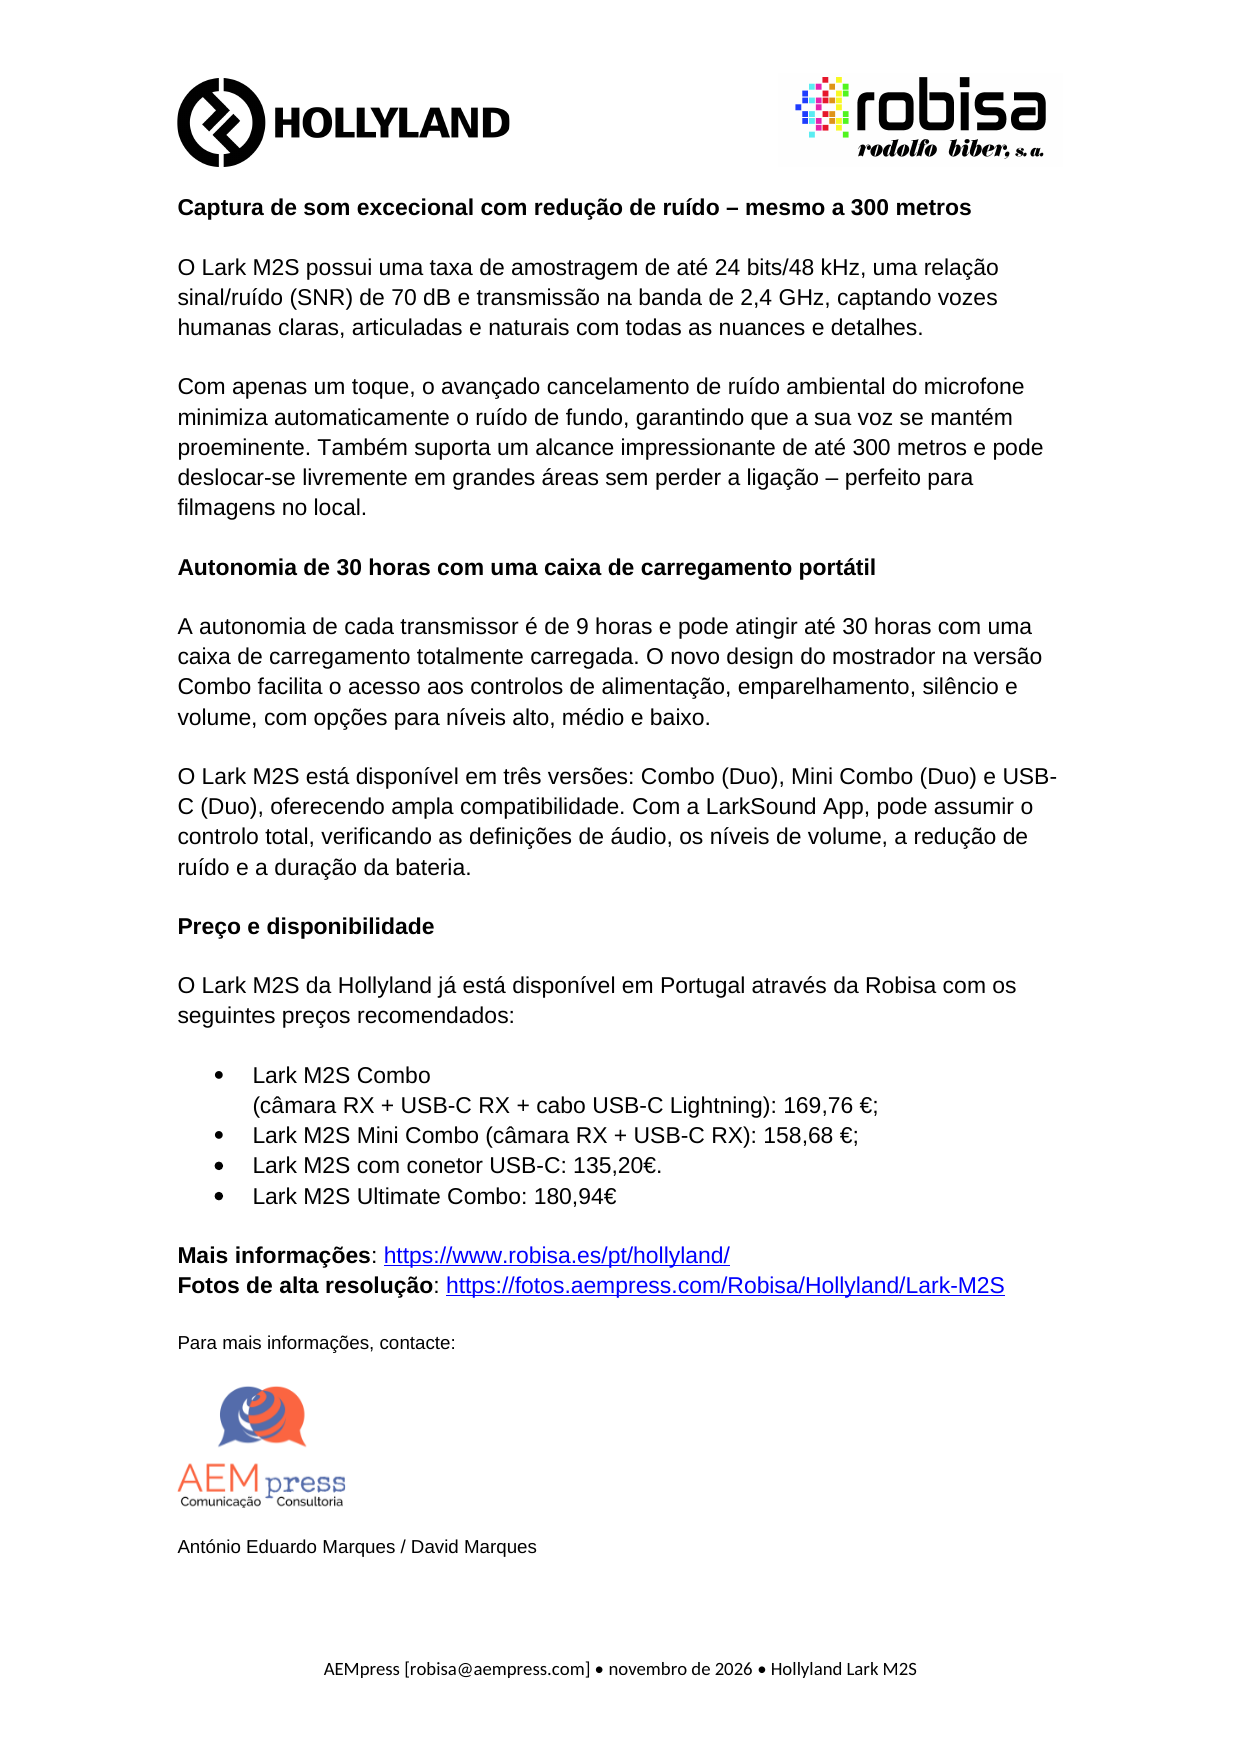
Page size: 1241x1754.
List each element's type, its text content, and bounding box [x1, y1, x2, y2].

list Lark M2S Combo (câmara RX + USB-C RX + cabo USB-C Lightning): 169,76 €; [215, 1062, 1063, 1118]
list Lark M2S Mini Combo (câmara RX + USB-C RX): 158,68 €; [215, 1122, 1063, 1149]
text Preço e disponibilidade [177, 913, 1063, 939]
text O Lark M2S está disponível em três versões: Combo (Duo), Mini Combo (Duo) e USB-C (Duo), oferecendo ampla compatibilidade. Com a LarkSound App, pode assumir o controlo total, verificando as definições de áudio, os níveis de volume, a redução de ruído e a duração da bateria. [177, 763, 1063, 880]
text Autonomia de 30 horas com uma caixa de carregamento portátil [177, 553, 1063, 580]
text A autonomia de cada transmissor é de 9 horas e pode atingir até 30 horas com uma caixa de carregamento totalmente carregada. O novo design do mostrador na versão Combo facilita o acesso aos controlos de alimentação, emparelhamento, silêncio e volume, com opções para níveis alto, médio e baixo. [177, 613, 1063, 730]
picture [777, 73, 1063, 167]
picture [177, 78, 510, 167]
text Com apenas um toque, o avançado cancelamento de ruído ambiental do microfone minimiza automaticamente o ruído de fundo, garantindo que a sua voz se mantém proeminente. Também suporta um alcance impressionante de até 300 metros e pode deslocar-se livremente em grandes áreas sem perder a ligação – perfeito para filmagens no local. [177, 373, 1063, 521]
list Lark M2S Ultimate Combo: 180,94€ [215, 1183, 1063, 1209]
text Para mais informações, contacte: [177, 1332, 1063, 1353]
text O Lark M2S da Hollyland já está disponível em Portugal através da Robisa com os seguintes preços recomendados: [177, 972, 1063, 1029]
picture [177, 1385, 346, 1508]
text Mais informações: https://www.robisa.es/pt/hollyland/ Fotos de alta resolução: https://fotos.aempress.com/Robisa/Hollyland/Lark-M2S [177, 1242, 1063, 1299]
text O Lark M2S possui uma taxa de amostragem de até 24 bits/48 kHz, uma relação sinal/ruído (SNR) de 70 dB e transmissão na banda de 2,4 GHz, captando vozes humanas claras, articuladas e naturais com todas as nuances e detalhes. [177, 253, 1063, 340]
text António Eduardo Marques / David Marques Email: robisa@aempress.com Tlm.: 218 019 830 [177, 1386, 1063, 1557]
list Lark M2S com conetor USB-C: 135,20€. [215, 1152, 1063, 1179]
text Captura de som excecional com redução de ruído – mesmo a 300 metros [177, 194, 1063, 221]
